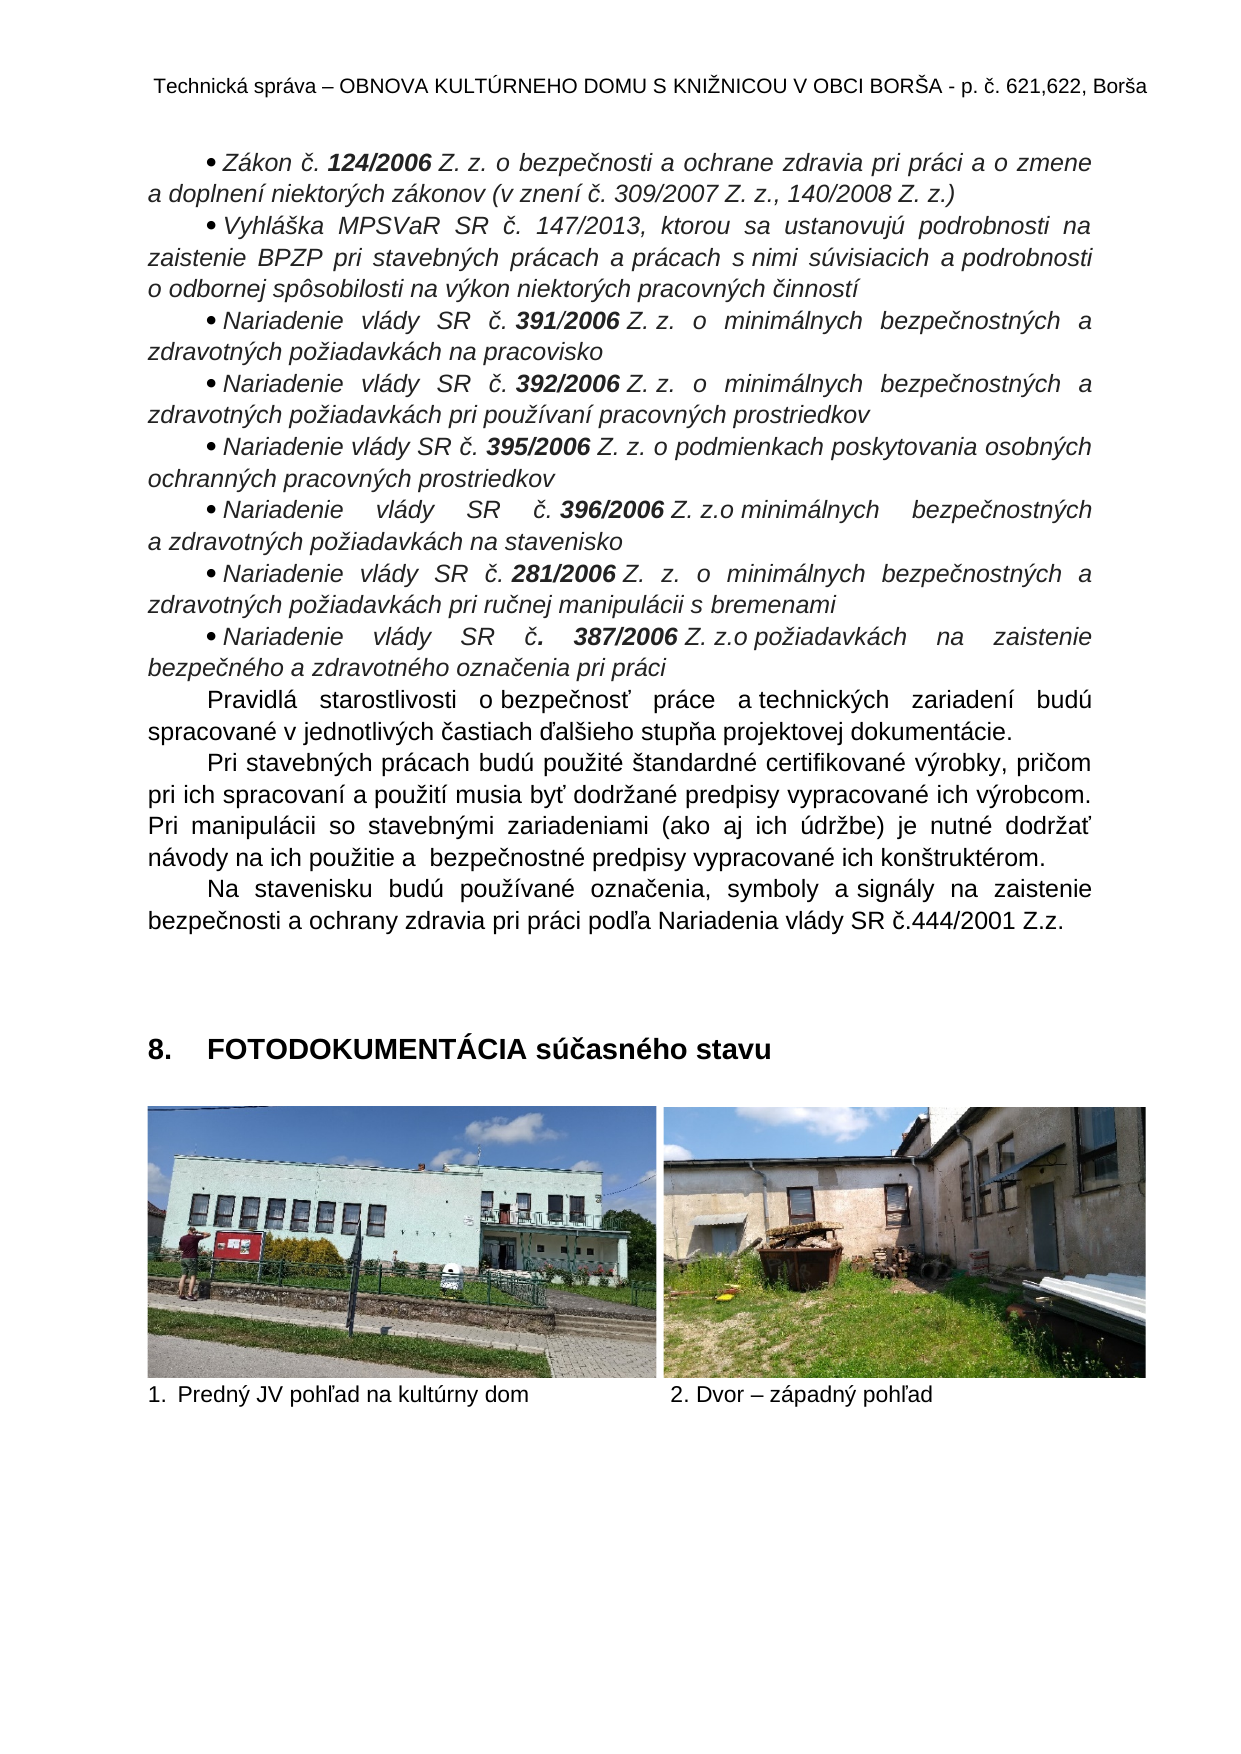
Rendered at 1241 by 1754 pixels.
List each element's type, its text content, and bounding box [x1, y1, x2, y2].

text Na stavenisku budú používané označenia, symboly a signály na zaistenie bezpečnosti a ochrany zdravia pri práci podľa Nariadenia vlády SR č.444/2001 Z.z. [148, 874, 1093, 935]
list Nariadenie vlády SR č. 392/2006 Z. z. o minimálnych bezpečnostných a zdravotných požiadavkách pri používaní pracovných prostriedkov [148, 369, 1093, 429]
list FOTODOKUMENTÁCIA súčasného stavu [148, 1032, 1166, 1066]
list Vyhláška MPSVaR SR č. 147/2013, ktorou sa ustanovujú podrobnosti na zaistenie BPZP pri stavebných prácach a prácach s nimi súvisiacich a podrobnosti o odbornej spôsobilosti na výkon niektorých pracovných činností [148, 211, 1093, 303]
text Pravidlá starostlivosti o bezpečnosť práce a technických zariadení budú spracované v jednotlivých častiach ďalšieho stupňa projektovej dokumentácie. [148, 685, 1093, 745]
list Nariadenie vlády SR č. 387/2006 Z. z.o požiadavkách na zaistenie bezpečného a zdravotného označenia pri práci [148, 622, 1093, 682]
picture [663, 1107, 1146, 1378]
list Nariadenie vlády SR č. 281/2006 Z. z. o minimálnych bezpečnostných a zdravotných požiadavkách pri ručnej manipulácii s bremenami [148, 558, 1093, 619]
picture [147, 1106, 657, 1378]
list Nariadenie vlády SR č. 395/2006 Z. z. o podmienkach poskytovania osobných ochranných pracovných prostriedkov [148, 432, 1093, 492]
list Zákon č. 124/2006 Z. z. o bezpečnosti a ochrane zdravia pri práci a o zmene a doplnení niektorých zákonov (v znení č. 309/2007 Z. z., 140/2008 Z. z.) [148, 148, 1093, 208]
list Predný JV pohľad na kultúrny dom 2. Dvor – západný pohľad [148, 1381, 1166, 1407]
text Pri stavebných prácach budú použité štandardné certifikované výrobky, pričom pri ich spracovaní a použití musia byť dodržané predpisy vypracované ich výrobcom. Pri manipulácii so stavebnými zariadeniami (ako aj ich údržbe) je nutné dodržať návody na ich použitie a bezpečnostné predpisy vypracované ich konštruktérom. [148, 748, 1093, 872]
list Nariadenie vlády SR č. 391/2006 Z. z. o minimálnych bezpečnostných a zdravotných požiadavkách na pracovisko [148, 306, 1093, 366]
list Nariadenie vlády SR č. 396/2006 Z. z.o minimálnych bezpečnostných a zdravotných požiadavkách na stavenisko [148, 495, 1093, 556]
